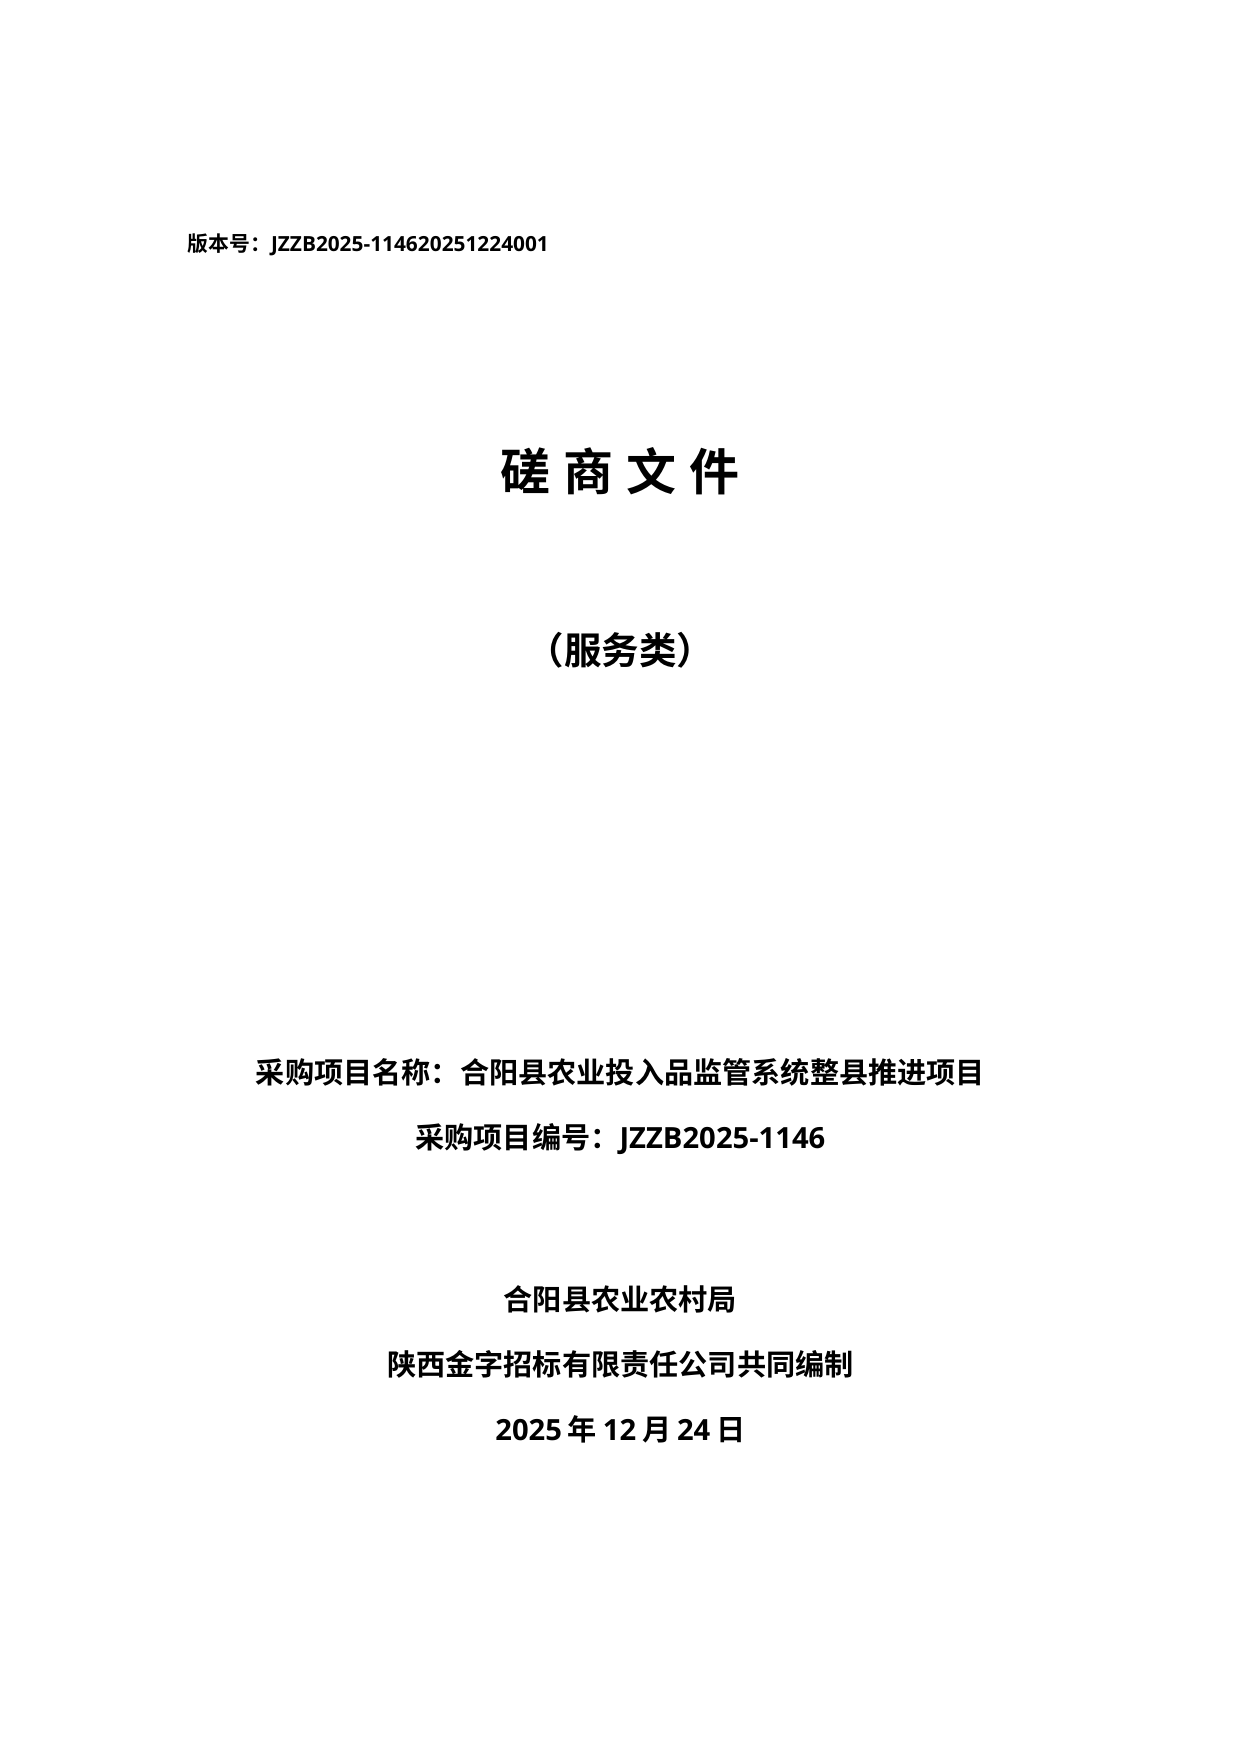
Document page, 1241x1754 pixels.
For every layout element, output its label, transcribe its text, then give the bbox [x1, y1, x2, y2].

text 合阳县农业农村局 [187, 1267, 1053, 1332]
text 陕西金字招标有限责任公司共同编制 [187, 1332, 1053, 1397]
text 采购项目编号：JZZB2025-1146 [187, 1104, 1053, 1267]
text 2025年12月24日 [187, 1397, 1053, 1462]
text 磋 商 文 件 [187, 422, 1053, 617]
text 版本号：JZZB2025-114620251224001 [187, 227, 1053, 422]
text （服务类） [187, 617, 1053, 1039]
text 采购项目名称：合阳县农业投入品监管系统整县推进项目 [187, 1039, 1053, 1104]
